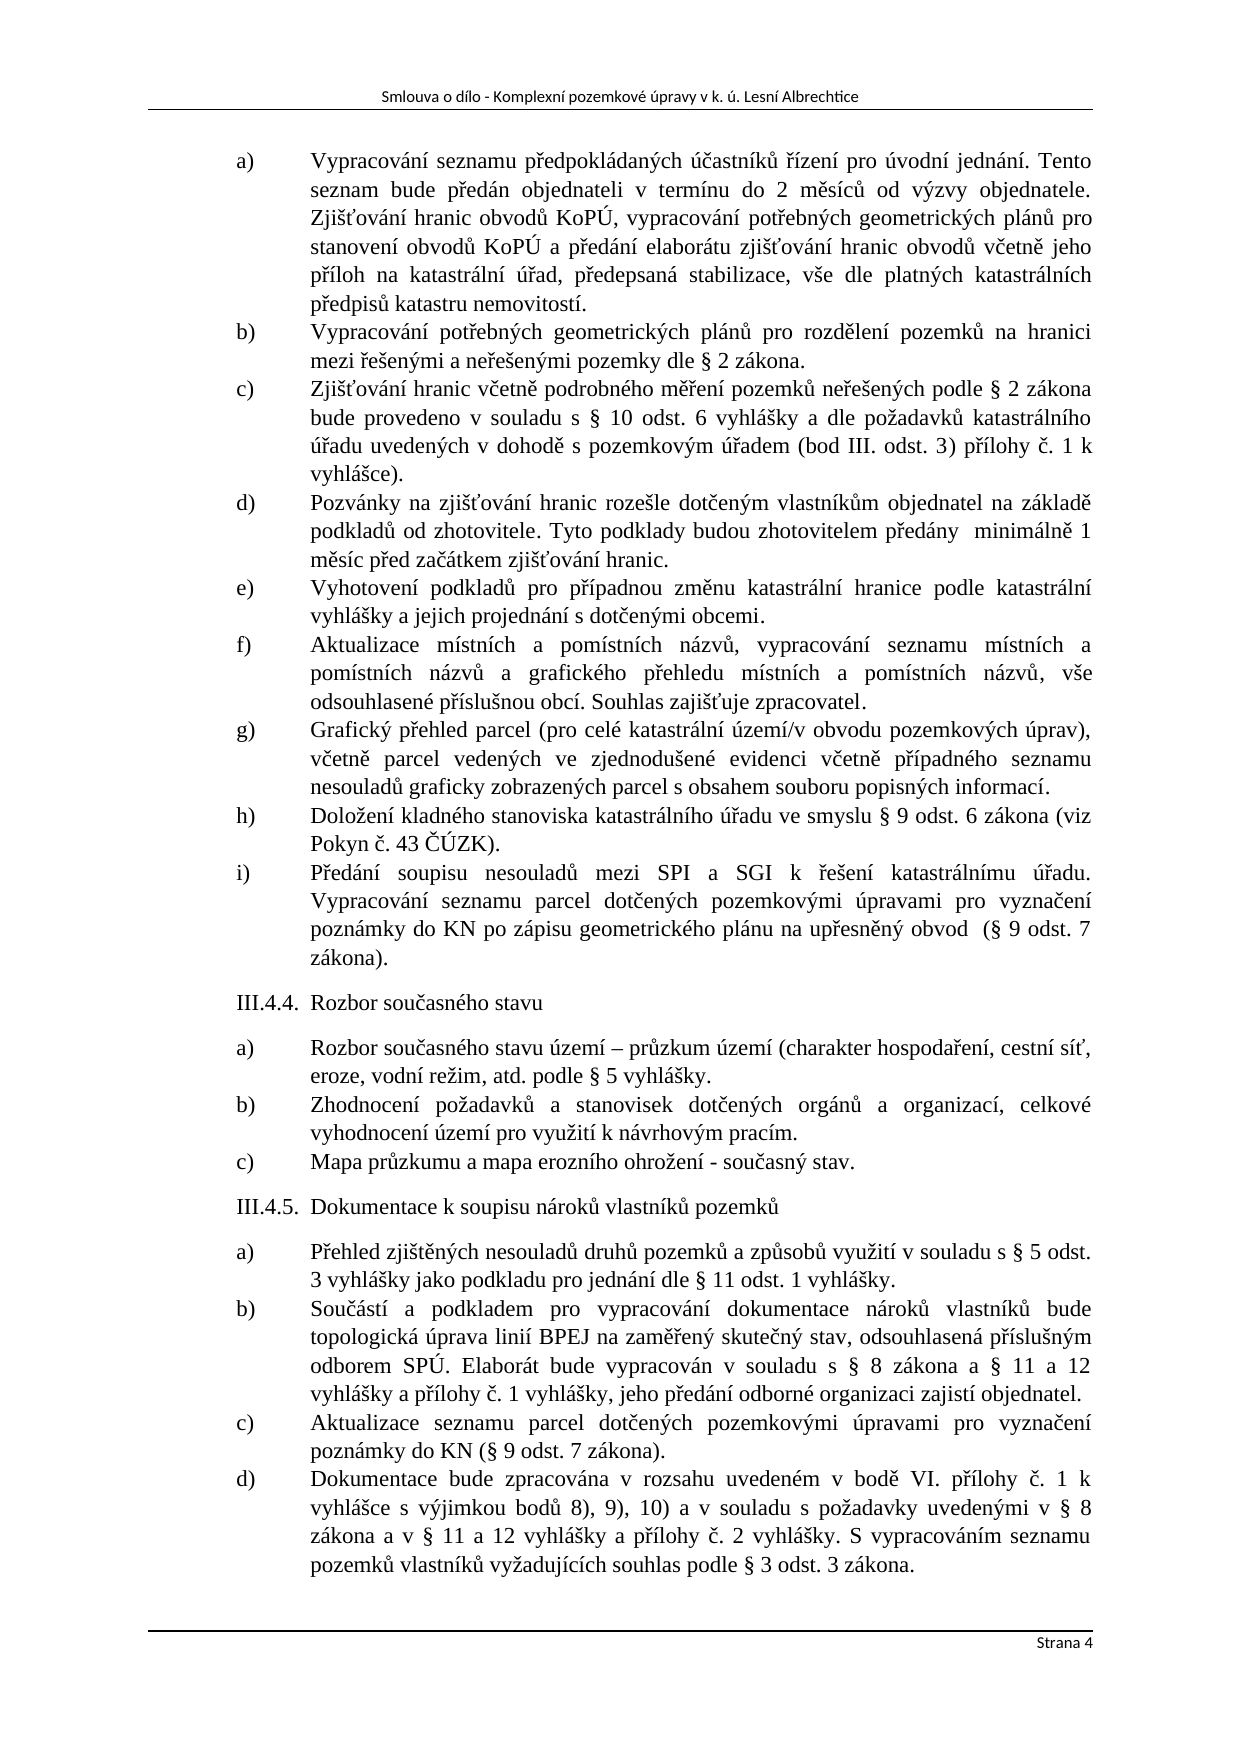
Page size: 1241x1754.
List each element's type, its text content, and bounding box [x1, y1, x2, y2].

text Zhodnocení požadavků a stanovisek dotčených orgánů a organizací, celkové vyhodnocení území pro využití k návrhovým pracím. [236, 1091, 1093, 1146]
text Doložení kladného stanoviska katastrálního úřadu ve smyslu § 9 odst. 6 zákona (viz Pokyn č. 43 ČÚZK). [236, 802, 1093, 856]
text Rozbor současného stavu [236, 989, 1093, 1015]
text Aktualizace seznamu parcel dotčených pozemkovými úpravami pro vyznačení poznámky do KN (§ 9 odst. 7 zákona). [236, 1409, 1093, 1463]
text Rozbor současného stavu území – průzkum území (charakter hospodaření, cestní síť, eroze, vodní režim, atd. podle § 5 vyhlášky [236, 1034, 1093, 1089]
text Přehled zjištěných nesouladů druhů pozemků a způsobů využití v souladu s § 5 odst. 3 vyhlášky jako podkladu pro jednání dle § 11 odst. 1 vyhlášky. [236, 1238, 1093, 1293]
text Aktualizace místních a pomístních názvů, vypracování seznamu místních a pomístních názvů a grafického přehledu místních a pomístních názvů, vše odsouhlasené příslušnou obcí. Souhlas zajišťuje zpracovatel. [236, 631, 1093, 714]
text Mapa průzkumu a mapa erozního ohrožení - současný stav. [236, 1148, 1093, 1174]
text Dokumentace bude zpracována v rozsahu uvedeném v bodě VI. přílohy č. 1 k vyhlášce s výjimkou bodů 8), 9), 10) a v souladu s požadavky uvedenými v § 8 zákona a v § 11 a 12 vyhlášky a přílohy č. 2 vyhlášky. S vypracováním seznamu pozemků vlastníků vyžadujících souhlas podle § 3 odst. 3 zákona. [236, 1466, 1093, 1577]
text Dokumentace k soupisu nároků vlastníků pozemků [236, 1193, 1093, 1219]
text Vypracování potřebných geometrických plánů pro rozdělení pozemků na hranici mezi řešenými a neřešenými pozemky dle § 2 zákona. [236, 318, 1093, 373]
text Grafický přehled parcel (pro celé katastrální území/v obvodu pozemkových úprav), včetně parcel vedených ve zjednodušené evidenci včetně případného seznamu nesouladů graficky zobrazených parcel s obsahem souboru popisných informací. [236, 716, 1093, 799]
text Vypracování seznamu předpokládaných účastníků řízení pro úvodní jednání. Tento seznam bude předán objednateli v termínu do 2 měsíců od výzvy objednatele. Zjišťování hranic obvodů KoPÚ, vypracování potřebných geometrických plánů pro stanovení obvodů KoPÚ a předání elaborátu zjišťování hranic obvodů včetně jeho příloh na katastrální úřad, předepsaná stabilizace, vše dle platných katastrálních předpisů katastru nemovitostí. [236, 148, 1093, 316]
text Vyhotovení podkladů pro případnou změnu katastrální hranice podle katastrální vyhlášky a jejich projednání s dotčenými obcemi. [236, 574, 1093, 629]
text Součástí a podkladem pro vypracování dokumentace nároků vlastníků bude topologická úprava linií BPEJ na zaměřený skutečný stav, odsouhlasená příslušným odborem SPÚ. Elaborát bude vypracován v souladu s § 8 zákona a § 11 a 12 vyhlášky a přílohy č. 1 vyhlášky, jeho předání odborné organizaci zajistí objednatel. [236, 1295, 1093, 1407]
text Pozvánky na zjišťování hranic rozešle dotčeným vlastníkům objednatel na základě podkladů od zhotovitele. Tyto podklady budou zhotovitelem předány minimálně 1 měsíc před začátkem zjišťování hranic. [236, 489, 1093, 572]
text Zjišťování hranic včetně podrobného měření pozemků neřešených podle § 2 zákona bude provedeno v souladu s § 10 odst. 6 vyhlášky a dle požadavků katastrálního úřadu uvedených v dohodě s pozemkovým úřadem (bod III. odst. 3) přílohy č. 1 k vyhlášce). [236, 375, 1093, 487]
text Předání soupisu nesouladů mezi SPI a SGI k řešení katastrálnímu úřadu. Vypracování seznamu parcel dotčených pozemkovými úpravami pro vyznačení poznámky do KN po zápisu geometrického plánu na upřesněný obvod (§ 9 odst. 7 zákona). [236, 858, 1093, 970]
